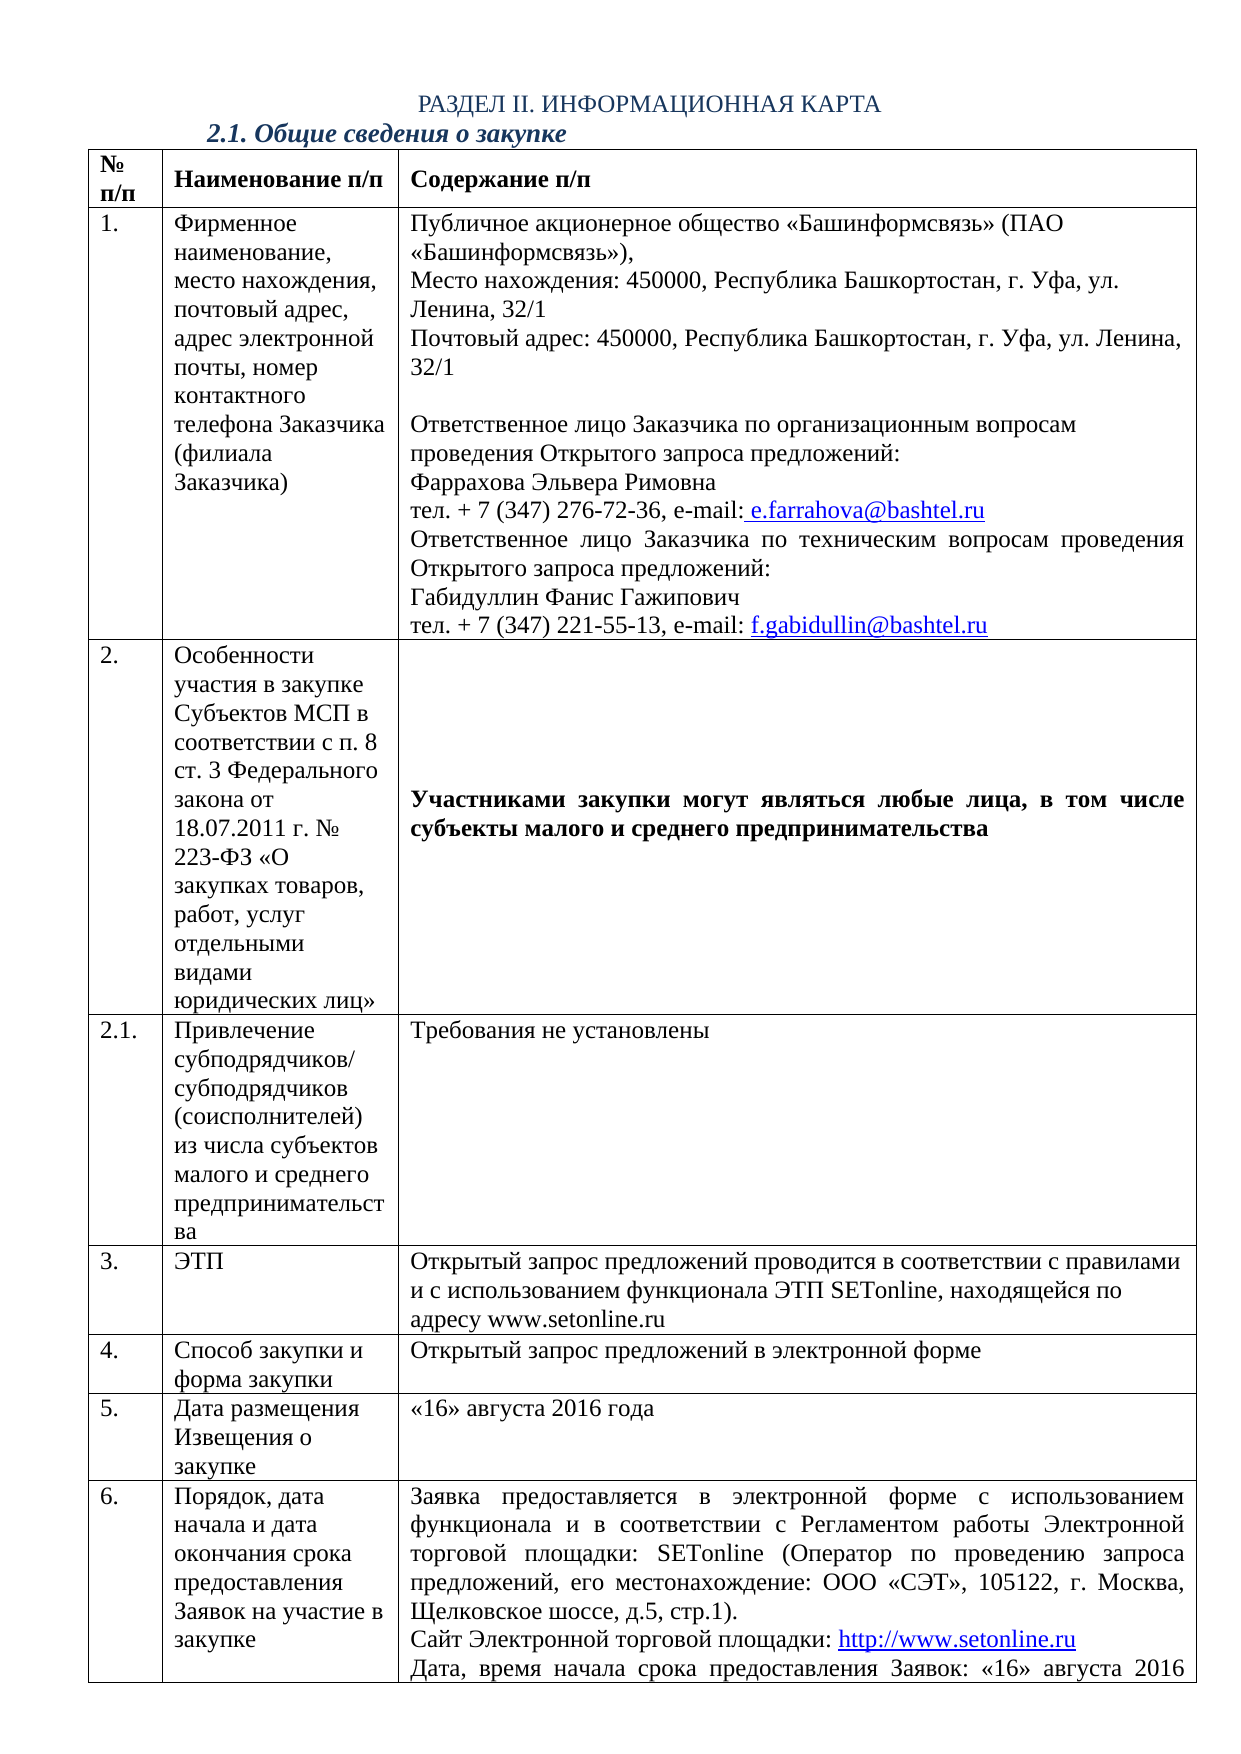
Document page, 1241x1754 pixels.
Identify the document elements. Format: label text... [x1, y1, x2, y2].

table_cell Публичное акционерное общество «Башинформсвязь» (ПАО «Башинформсвязь»), Место нахождения: 450000, Республика Башкортостан, г. Уфа, ул. Ленина, 32/1 Почтовый адрес: 450000, Республика Башкортостан, г. Уфа, ул. Ленина, 32/1 Ответственное лицо Заказчика по организационным вопросам проведения Открытого запроса предложений: Фаррахова Эльвера Римовна тел. + 7 (347) 276-72-36, e-mail: e.farrahova@bashtel.ru Ответственное лицо Заказчика по техническим вопросам проведения Открытого запроса предложений: Габидуллин Фанис Гажипович тел. + 7 (347) 221-55-13, e-mail: f.gabidullin@bashtel.ru [399, 208, 1196, 639]
table_cell Способ закупки и форма закупки [163, 1335, 398, 1392]
table_header Наименование п/п [163, 150, 398, 207]
table_cell Требования не установлены [399, 1015, 1196, 1245]
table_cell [163, 1481, 398, 1682]
table_cell Открытый запрос предложений проводится в соответствии с правилами и с использованием функционала ЭТП SETonline, находящейся по адресу www.setonline.ru [399, 1246, 1196, 1334]
table_cell [89, 640, 162, 1014]
text РАЗДЕЛ II. ИНФОРМАЦИОННАЯ КАРТА [118, 89, 1181, 117]
table_cell [89, 1394, 162, 1480]
table_cell Дата размещения Извещения о закупке [163, 1394, 398, 1480]
table_cell ЭТП [163, 1246, 398, 1334]
table_cell «16» августа 2016 года [399, 1394, 1196, 1480]
table_header Содержание п/п [399, 150, 1196, 207]
table_cell [89, 1335, 162, 1392]
table_header № п/п [89, 150, 162, 207]
table_cell Привлечение субподрядчиков/ субподрядчиков (соисполнителей) из числа субъектов малого и среднего предпринимательства [163, 1015, 398, 1245]
table_cell Открытый запрос предложений в электронной форме [399, 1335, 1196, 1392]
table_cell [89, 1481, 162, 1682]
table_cell 2.1. [89, 1015, 162, 1245]
table_cell [89, 208, 162, 639]
table_cell Особенности участия в закупке Субъектов МСП в соответствии с п. 8 ст. 3 Федерального закона от 18.07.2011 г. № 223-ФЗ «О закупках товаров, работ, услуг отдельными видами юридических лиц» [163, 640, 398, 1014]
table_cell Участниками закупки могут являться любые лица, в том числе субъекты малого и среднего предпринимательства [399, 640, 1196, 1014]
table_cell Фирменное наименование, место нахождения, почтовый адрес, адрес электронной почты, номер контактного телефона Заказчика (филиала Заказчика) [163, 208, 398, 639]
subtitle 2.1. Общие сведения о закупке [207, 117, 1181, 148]
table_cell [89, 1246, 162, 1334]
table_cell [399, 1481, 1196, 1682]
